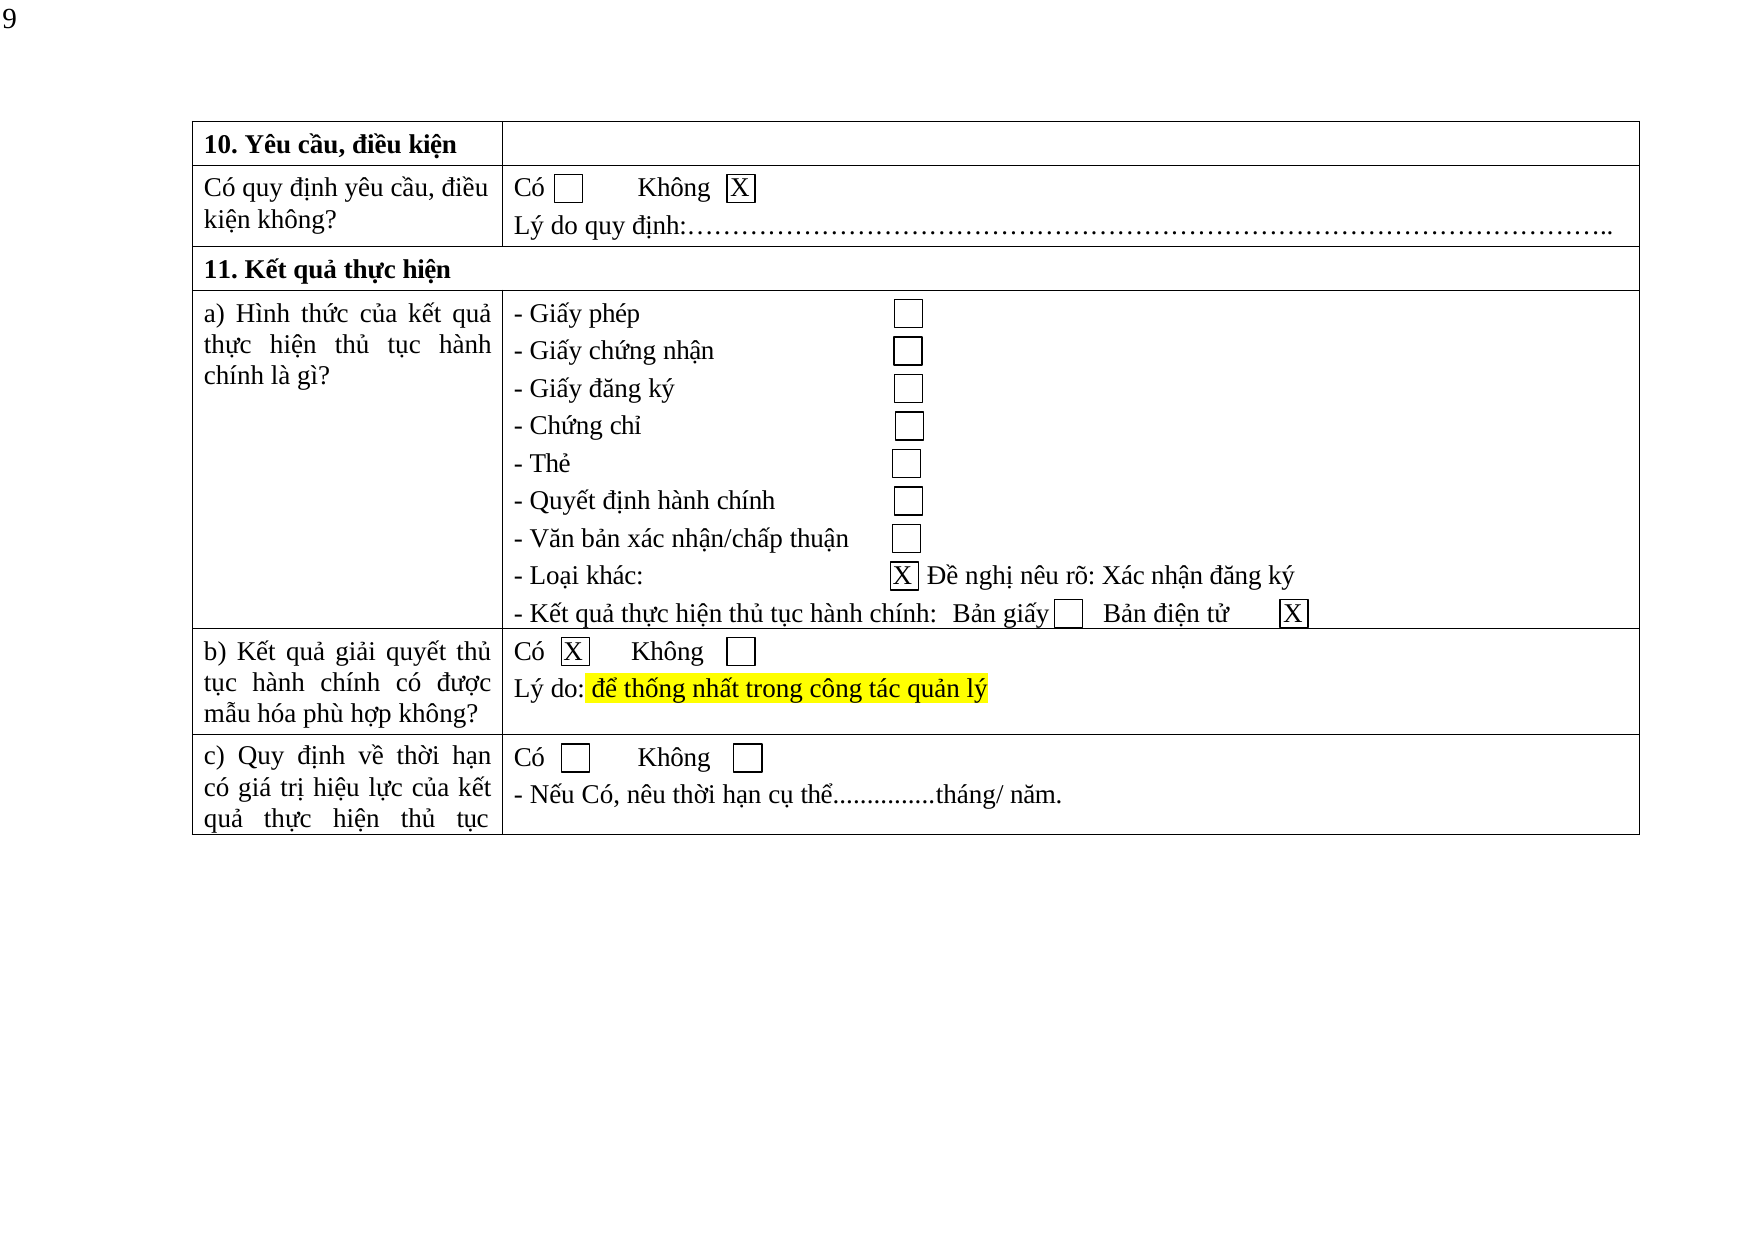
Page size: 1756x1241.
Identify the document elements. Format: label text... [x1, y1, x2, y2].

table_cell Có X Không Lý do: để thống nhất trong công tác quản lý [503, 629, 1639, 734]
table_cell Có Không X Lý do quy định:………………………………………………………………………………………….. [503, 166, 1639, 246]
table_cell a) Hình thức của kết quả thực hiện thủ tục hành chính là gì? [193, 291, 502, 628]
table_cell 11. Kết quả thực hiện [193, 247, 1639, 289]
table_cell Có quy định yêu cầu, điều kiện không? [193, 166, 502, 246]
table_cell Có Không - Nếu Có, nêu thời hạn cụ thể tháng/ năm. [503, 735, 1639, 834]
table_cell c) Quy định về thời hạn có giá trị hiệu lực của kết quả thực hiện thủ tục [193, 735, 502, 834]
table_cell b) Kết quả giải quyết thủ tục hành chính có được mẫu hóa phù hợp không? [193, 629, 502, 734]
table_cell Giấy phép Giấy chứng nhận Giấy đăng ký Chứng chỉ Thẻ Quyết định hành chính Văn bản xác nhận/chấp thuận Loại khác: X Đề nghị nêu rõ: Xác nhận đăng ký Kết quả thực hiện thủ tục hành chính: Bản giấy Bản điện tử X [503, 291, 1639, 628]
table_header 10. Yêu cầu, điều kiện [193, 122, 502, 164]
table_header [503, 122, 1639, 164]
